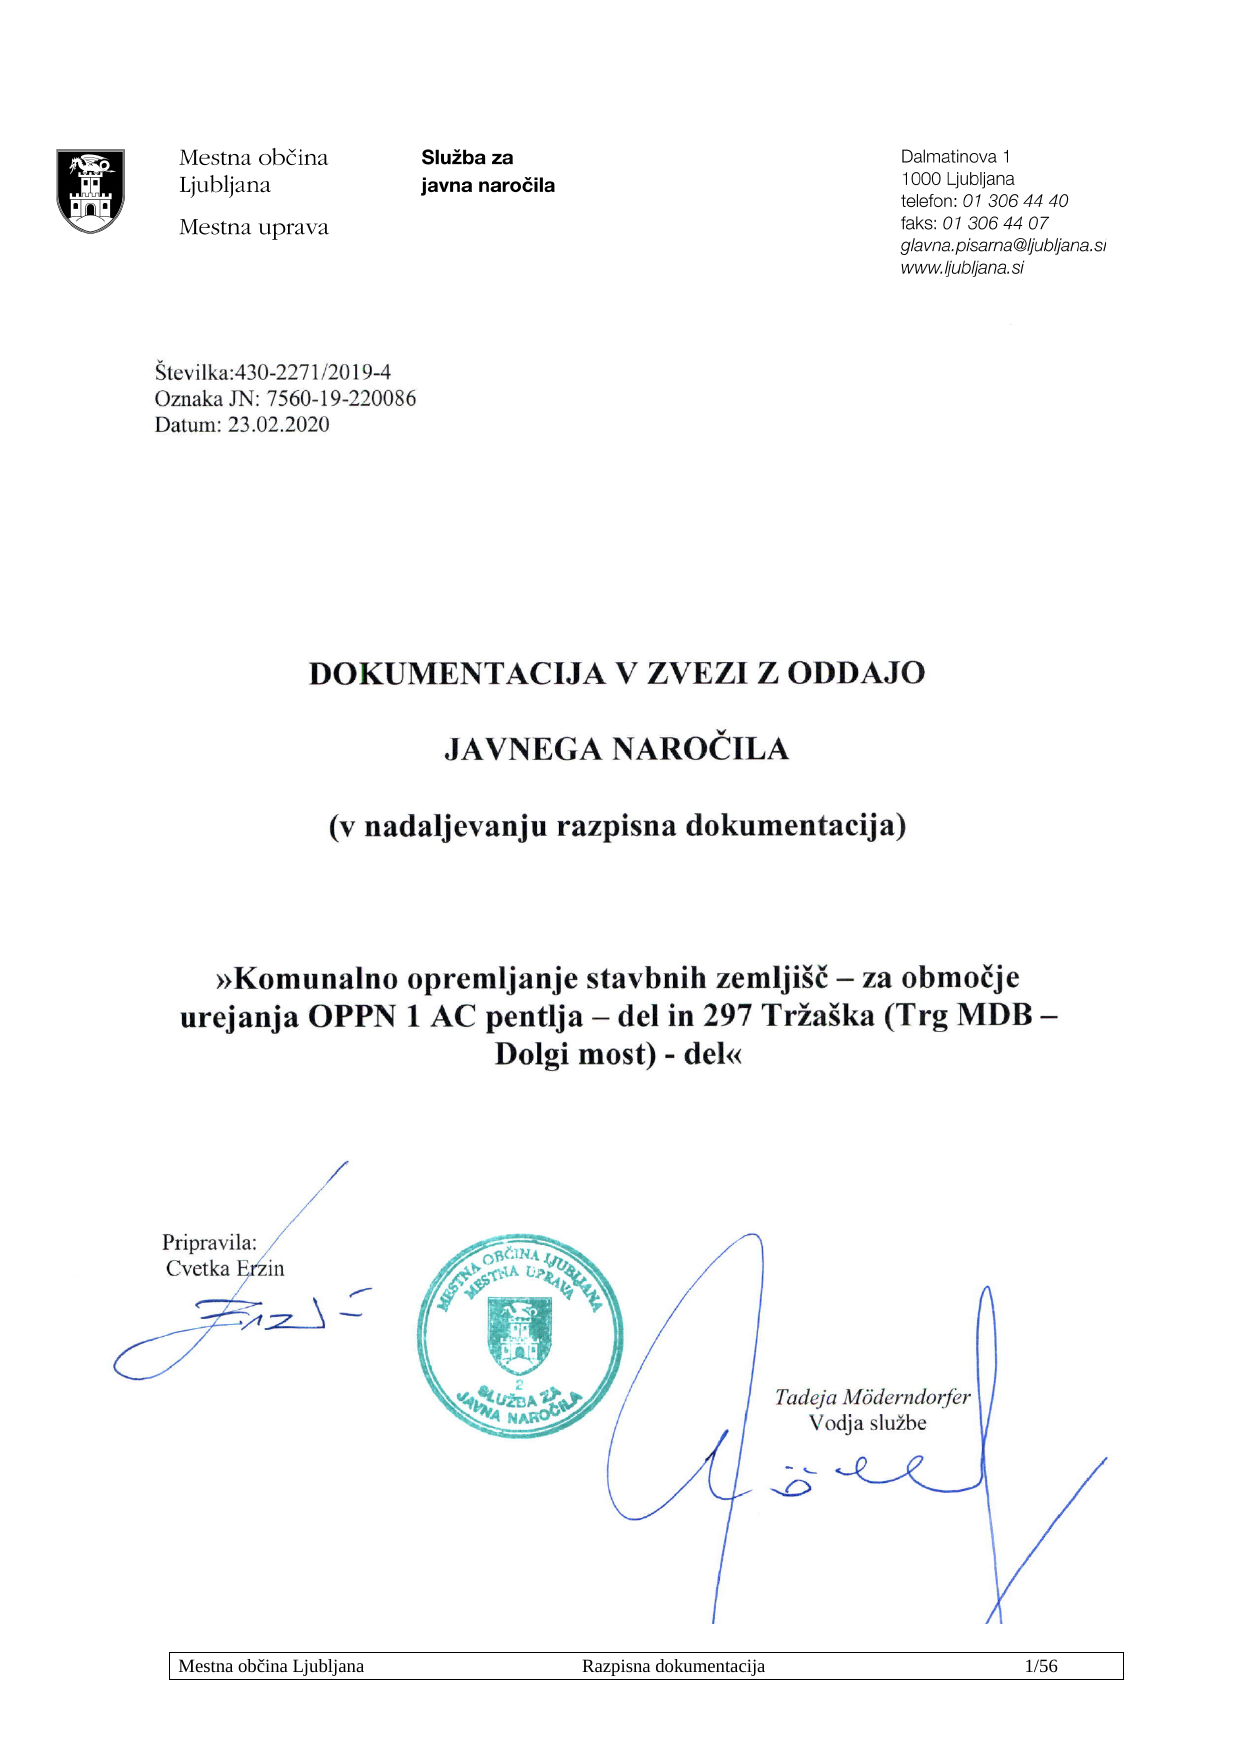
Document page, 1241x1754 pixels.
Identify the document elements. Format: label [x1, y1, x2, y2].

picture [56, 145, 1107, 277]
